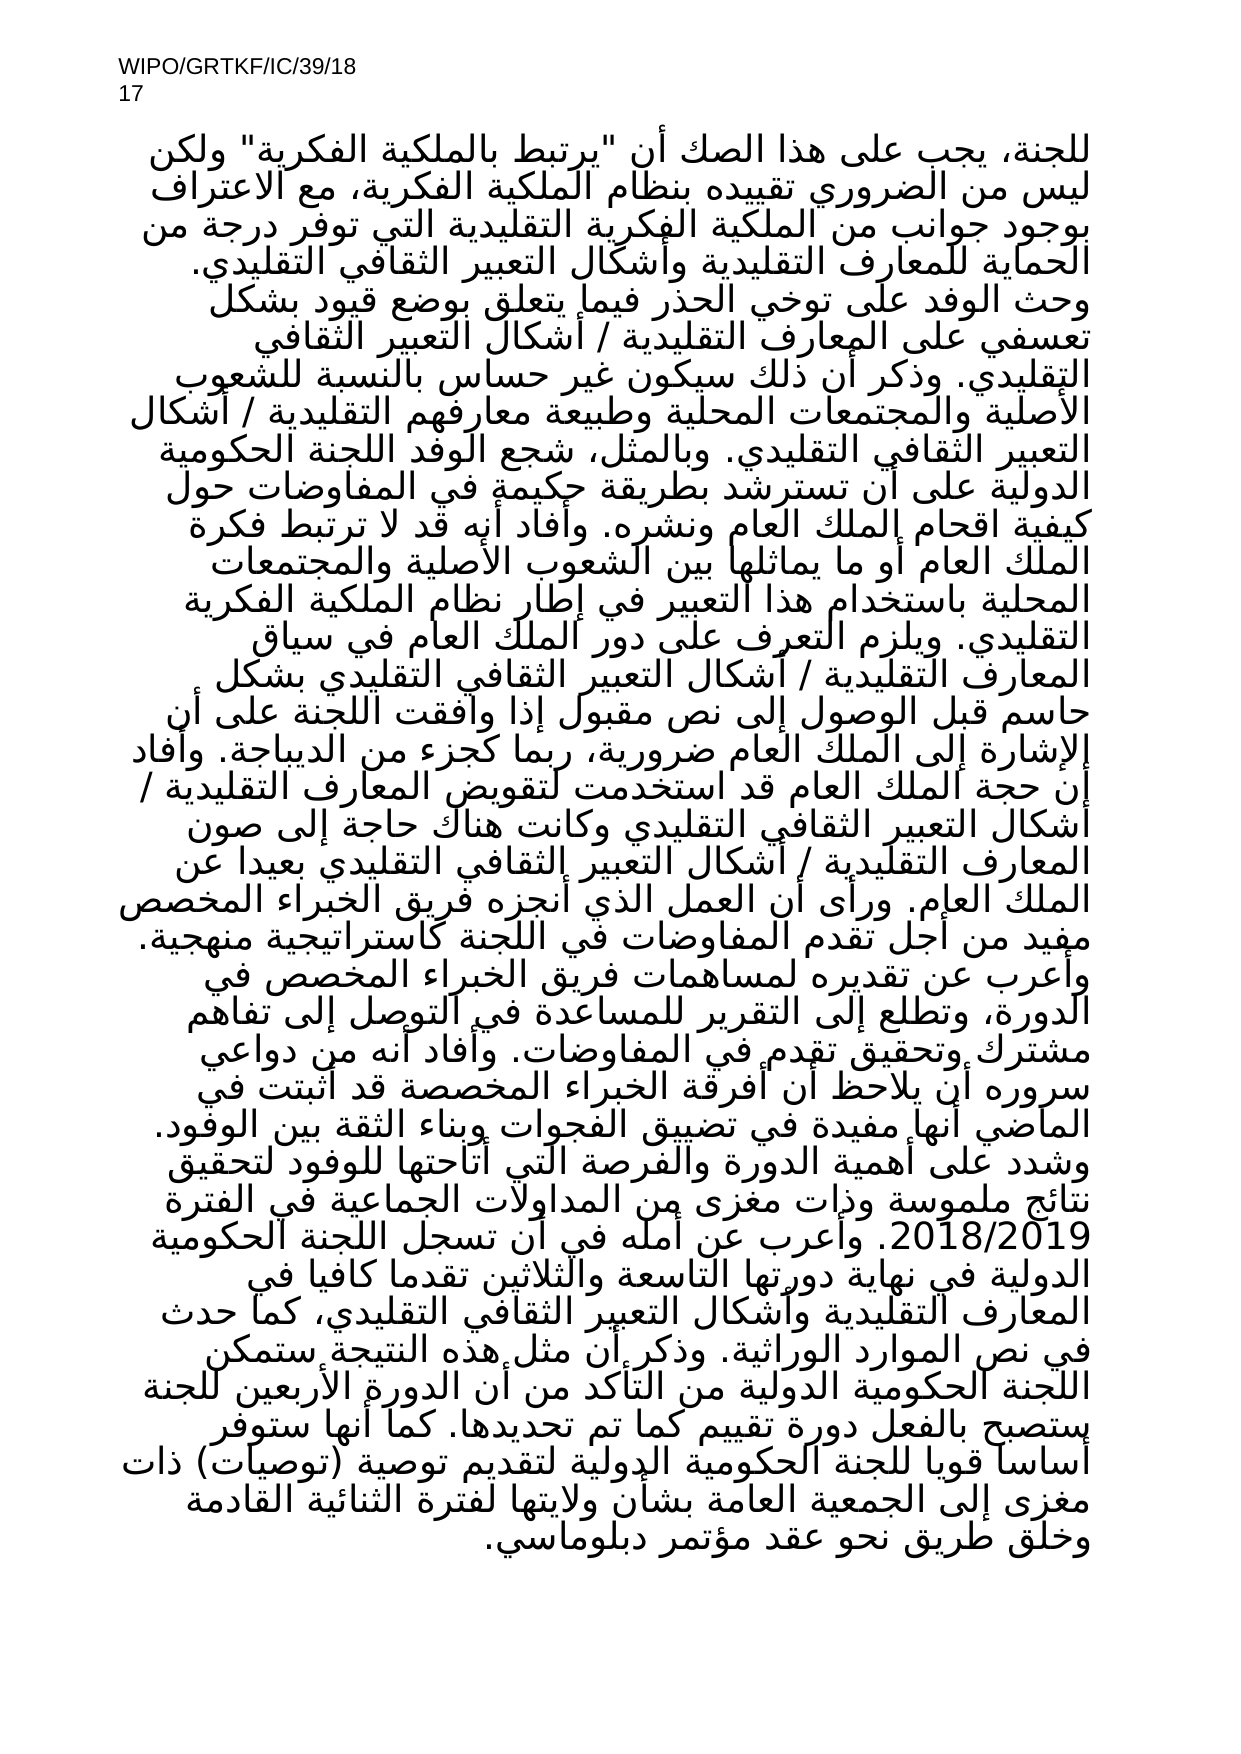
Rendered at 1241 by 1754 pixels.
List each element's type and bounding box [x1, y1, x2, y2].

text [118, 132, 1093, 1557]
